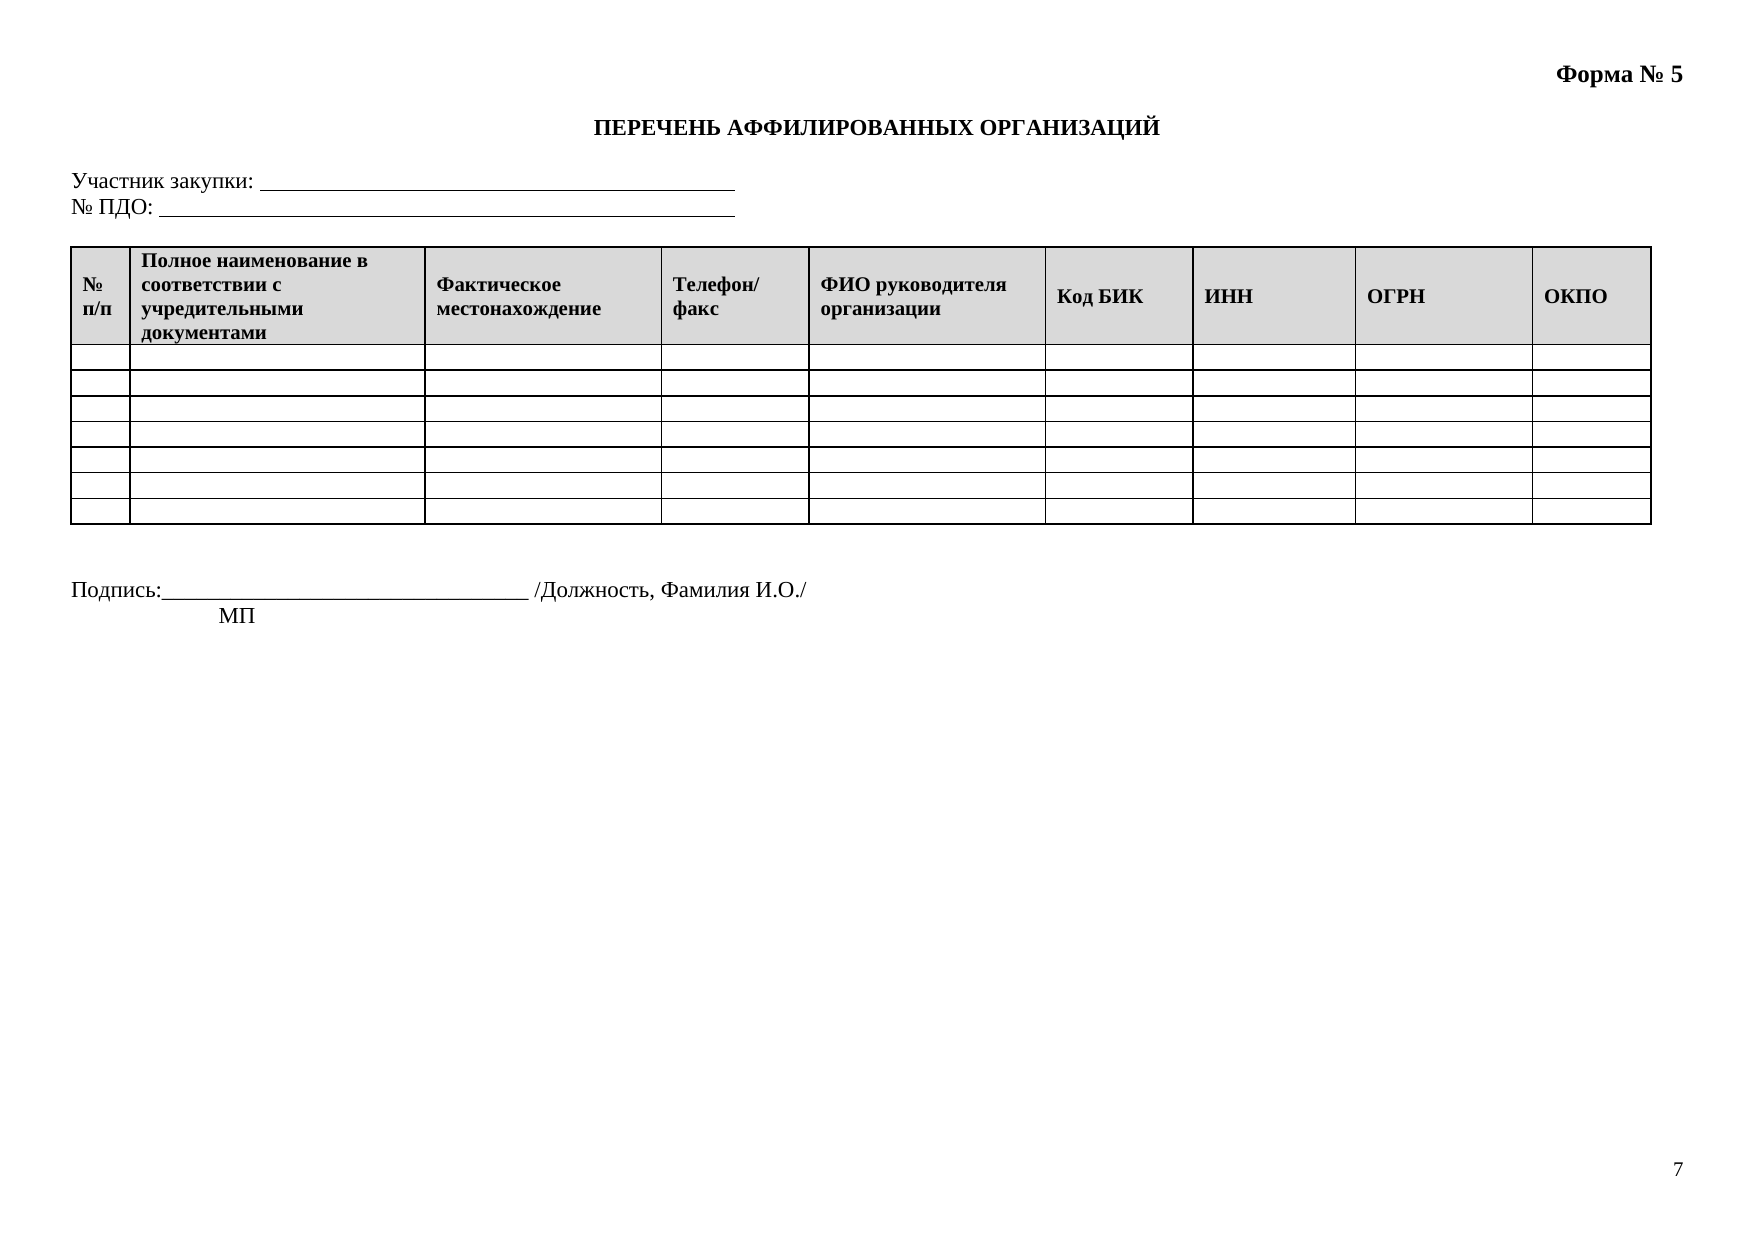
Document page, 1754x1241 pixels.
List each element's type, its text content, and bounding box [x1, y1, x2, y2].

table_cell [1194, 422, 1355, 446]
table_cell [131, 345, 424, 369]
table_header ИНН [1194, 248, 1355, 344]
table_cell [72, 371, 129, 395]
table_header ФИО руководителя организации [810, 248, 1045, 344]
table_cell [1046, 499, 1192, 523]
table_cell [426, 499, 661, 523]
table_cell [426, 345, 661, 369]
text МП [71, 602, 1683, 629]
table_cell [1533, 345, 1650, 369]
table_cell [662, 473, 808, 497]
table_cell [131, 371, 424, 395]
table_cell [1533, 499, 1650, 523]
table_cell [1046, 345, 1192, 369]
table_cell [810, 473, 1045, 497]
table_cell [1194, 345, 1355, 369]
table_cell [72, 448, 129, 472]
table_cell [1194, 371, 1355, 395]
table_cell [426, 422, 661, 446]
text Форма № 5 [71, 59, 1683, 88]
table_cell [1194, 397, 1355, 421]
table_cell [810, 345, 1045, 369]
table_cell [72, 422, 129, 446]
table_cell [1046, 397, 1192, 421]
table_header Телефон/ факс [662, 248, 808, 344]
table_cell [1356, 448, 1532, 472]
table_cell [1356, 473, 1532, 497]
text Подпись:________________________________ /Должность, Фамилия И.О./ [71, 576, 1683, 602]
table_cell [131, 397, 424, 421]
table_header ОГРН [1356, 248, 1532, 344]
table_cell [810, 371, 1045, 395]
table_cell [1356, 371, 1532, 395]
table_cell [662, 371, 808, 395]
table_cell [131, 499, 424, 523]
table_cell [426, 473, 661, 497]
text Участник закупки: [71, 167, 1683, 193]
table_cell [662, 345, 808, 369]
table_cell [1533, 473, 1650, 497]
table_cell [1046, 371, 1192, 395]
table_cell [810, 397, 1045, 421]
table_cell [426, 448, 661, 472]
table_cell [72, 473, 129, 497]
table_cell [1356, 422, 1532, 446]
table_cell [1194, 499, 1355, 523]
table_cell [1194, 448, 1355, 472]
table_cell [1533, 448, 1650, 472]
table_cell [426, 371, 661, 395]
table_cell [426, 397, 661, 421]
table_cell [131, 473, 424, 497]
table_header ОКПО [1533, 248, 1650, 344]
table_cell [131, 422, 424, 446]
table_cell [1046, 422, 1192, 446]
table_cell [1356, 499, 1532, 523]
table_cell [662, 397, 808, 421]
table_cell [1356, 397, 1532, 421]
table_header № п/п [72, 248, 129, 344]
table_header Фактическое местонахождение [426, 248, 661, 344]
table_cell [1533, 371, 1650, 395]
table_cell [1356, 345, 1532, 369]
text ПЕРЕЧЕНЬ АФФИЛИРОВАННЫХ ОРГАНИЗАЦИЙ [71, 114, 1683, 141]
table_header Код БИК [1046, 248, 1192, 344]
table_cell [72, 397, 129, 421]
table_cell [662, 499, 808, 523]
text № ПДО: [71, 193, 1683, 219]
table_cell [1046, 473, 1192, 497]
table_cell [662, 448, 808, 472]
table_cell [810, 499, 1045, 523]
table_cell [662, 422, 808, 446]
table_cell [1533, 422, 1650, 446]
table_cell [72, 499, 129, 523]
table_cell [810, 422, 1045, 446]
table_cell [1046, 448, 1192, 472]
table_cell [72, 345, 129, 369]
table_cell [1533, 397, 1650, 421]
table_cell [1194, 473, 1355, 497]
table_cell [131, 448, 424, 472]
table_cell [810, 448, 1045, 472]
table_header Полное наименование в соответствии с учредительными документами [131, 248, 424, 344]
